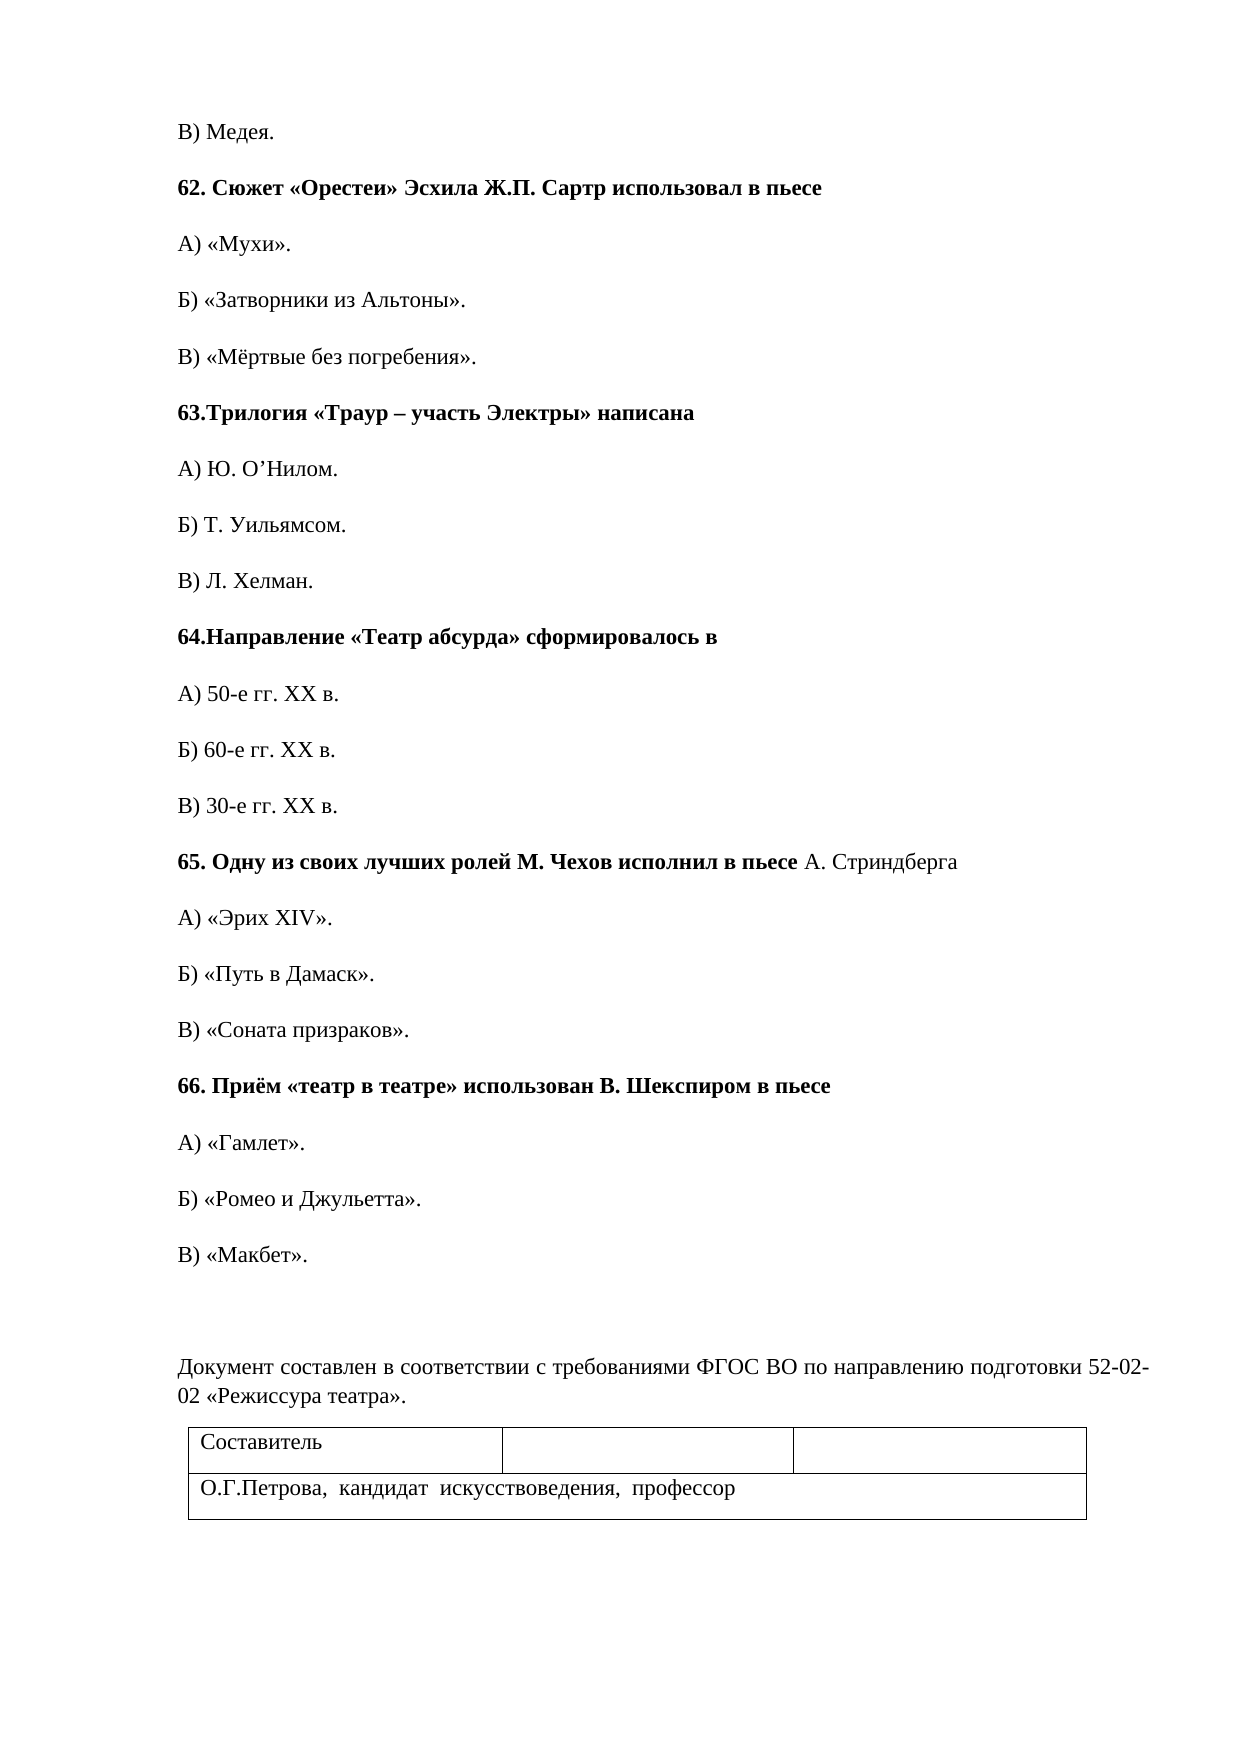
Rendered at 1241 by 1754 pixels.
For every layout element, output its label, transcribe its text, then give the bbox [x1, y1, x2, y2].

text В) Медея. [177, 118, 1152, 144]
text Б) Т. Уильямсом. [177, 511, 1152, 537]
text 64.Направление «Театр абсурда» сформировалось в [177, 623, 1152, 650]
text В) 30-е гг. ХХ в. [177, 792, 1152, 818]
text В) «Макбет». [177, 1241, 1152, 1267]
text Б) «Ромео и Джульетта». [177, 1185, 1152, 1211]
text А) 50-е гг. ХХ в. [177, 679, 1152, 706]
table_header [794, 1428, 1086, 1473]
text Б) «Затворники из Альтоны». [177, 287, 1152, 313]
text В) «Соната призраков». [177, 1016, 1152, 1043]
text А) Ю. О’Нилом. [177, 455, 1152, 481]
text А) «Мухи». [177, 230, 1152, 257]
text Б) 60-е гг. ХХ в. [177, 736, 1152, 762]
table_header Составитель [189, 1428, 502, 1473]
text А) «Эрих XIV». [177, 904, 1152, 931]
table_cell О.Г.Петрова, кандидат искусствоведения, профессор [189, 1474, 1086, 1519]
text А) «Гамлет». [177, 1129, 1152, 1155]
table_header [503, 1428, 793, 1473]
text Б) «Путь в Дамаск». [177, 960, 1152, 987]
text 66. Приём «театр в театре» использован В. Шекспиром в пьесе [177, 1073, 1152, 1099]
text Документ составлен в соответствии с требованиями ФГОС ВО по направлению подготовки 52-02-02 «Режиссура театра». [177, 1353, 1152, 1408]
text 62. Сюжет «Орестеи» Эсхила Ж.П. Сартр использовал в пьесе [177, 174, 1152, 201]
text В) «Мёртвые без погребения». [177, 343, 1152, 369]
text 63.Трилогия «Траур – участь Электры» написана [177, 399, 1152, 425]
text В) Л. Хелман. [177, 567, 1152, 594]
text 65. Одну из своих лучших ролей М. Чехов исполнил в пьесе А. Стриндберга [177, 848, 1152, 874]
